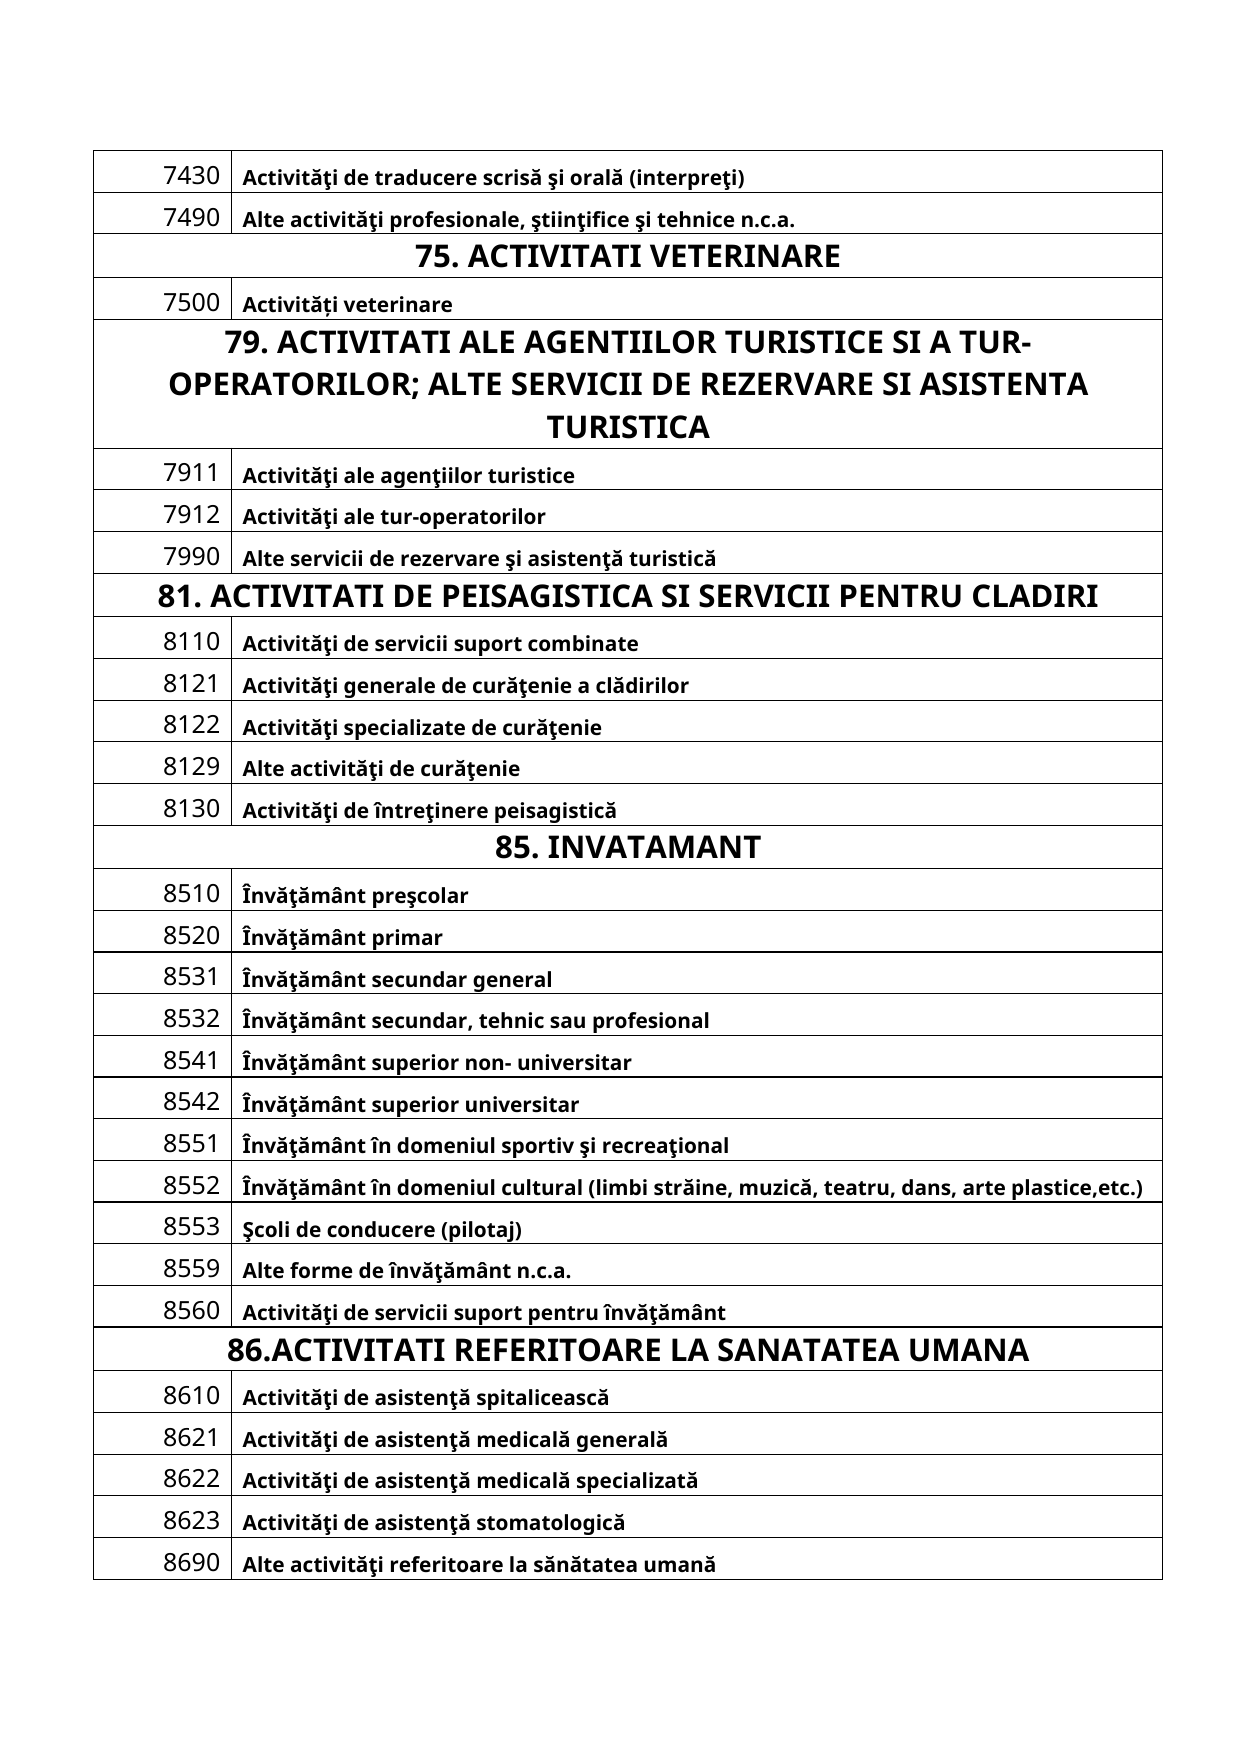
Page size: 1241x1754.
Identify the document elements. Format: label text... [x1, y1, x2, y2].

table_cell Şcoli de conducere (pilotaj) [232, 1203, 1162, 1243]
table_cell 8122 [94, 701, 231, 741]
table_cell Activităţi generale de curăţenie a clădirilor [232, 659, 1162, 699]
table_cell 8622 [94, 1455, 231, 1495]
table_cell Activităţi de servicii suport pentru învăţământ [232, 1286, 1162, 1326]
table_cell Alte activităţi profesionale, ştiinţifice şi tehnice n.c.a. [232, 193, 1162, 233]
table_cell 8510 [94, 869, 231, 910]
table_cell 7500 [94, 278, 231, 319]
table_cell 8531 [94, 953, 231, 993]
table_cell 7912 [94, 490, 231, 531]
table_cell Activităţi de asistenţă medicală generală [232, 1413, 1162, 1453]
table_cell Alte activităţi de curăţenie [232, 742, 1162, 783]
table_cell Învăţământ superior non- universitar [232, 1036, 1162, 1076]
table_cell 8553 [94, 1203, 231, 1243]
table_cell Activităţi de servicii suport combinate [232, 617, 1162, 658]
table_cell Activităţi de asistenţă spitalicească [232, 1371, 1162, 1412]
table_cell 8110 [94, 617, 231, 658]
table_cell 8610 [94, 1371, 231, 1412]
table_cell 79. ACTIVITATI ALE AGENTIILOR TURISTICE SI A TUR-OPERATORILOR; ALTE SERVICII DE REZERVARE SI ASISTENTA TURISTICA [94, 320, 1162, 447]
table_cell 8551 [94, 1119, 231, 1160]
table_cell 85. INVATAMANT [94, 826, 1162, 868]
table_cell 8541 [94, 1036, 231, 1076]
table_cell 7990 [94, 532, 231, 572]
table_cell Activităţi de traducere scrisă şi orală (interpreţi) [232, 151, 1162, 192]
table_cell Activităţi ale tur-operatorilor [232, 490, 1162, 531]
table_cell 8121 [94, 659, 231, 699]
table_cell Alte forme de învăţământ n.c.a. [232, 1244, 1162, 1285]
table_cell Învăţământ primar [232, 911, 1162, 951]
table_cell 8559 [94, 1244, 231, 1285]
table_cell Activităţi de asistenţă stomatologică [232, 1496, 1162, 1537]
table_cell Activităţi de asistenţă medicală specializată [232, 1455, 1162, 1495]
table_cell 86.ACTIVITATI REFERITOARE LA SANATATEA UMANA [94, 1328, 1162, 1370]
table_cell Învăţământ în domeniul sportiv şi recreaţional [232, 1119, 1162, 1160]
table_cell 8623 [94, 1496, 231, 1537]
table_cell Învăţământ în domeniul cultural (limbi străine, muzică, teatru, dans, arte plastice,etc.) [232, 1161, 1162, 1201]
table_cell 7430 [94, 151, 231, 192]
table_cell 7490 [94, 193, 231, 233]
table_cell 8560 [94, 1286, 231, 1326]
table_cell 8129 [94, 742, 231, 783]
table_cell 8520 [94, 911, 231, 951]
table_cell Alte servicii de rezervare şi asistenţă turistică [232, 532, 1162, 572]
table_cell 8690 [94, 1538, 231, 1578]
table_cell Alte activităţi referitoare la sănătatea umană [232, 1538, 1162, 1578]
table_cell Activităţi ale agenţiilor turistice [232, 449, 1162, 489]
table_cell 8552 [94, 1161, 231, 1201]
table_cell Învăţământ secundar, tehnic sau profesional [232, 994, 1162, 1035]
table_cell 8130 [94, 784, 231, 824]
table_cell Învăţământ superior universitar [232, 1078, 1162, 1118]
table_cell 81. ACTIVITATI DE PEISAGISTICA SI SERVICII PENTRU CLADIRI [94, 574, 1162, 616]
table_cell 8621 [94, 1413, 231, 1453]
table_cell Activităţi specializate de curăţenie [232, 701, 1162, 741]
table_cell Învăţământ preşcolar [232, 869, 1162, 910]
table_cell Învăţământ secundar general [232, 953, 1162, 993]
table_cell 8532 [94, 994, 231, 1035]
table_cell 75. ACTIVITATI VETERINARE [94, 234, 1162, 277]
table_cell Activități veterinare [232, 278, 1162, 319]
table_cell 7911 [94, 449, 231, 489]
table_cell 8542 [94, 1078, 231, 1118]
table_cell Activităţi de întreţinere peisagistică [232, 784, 1162, 824]
